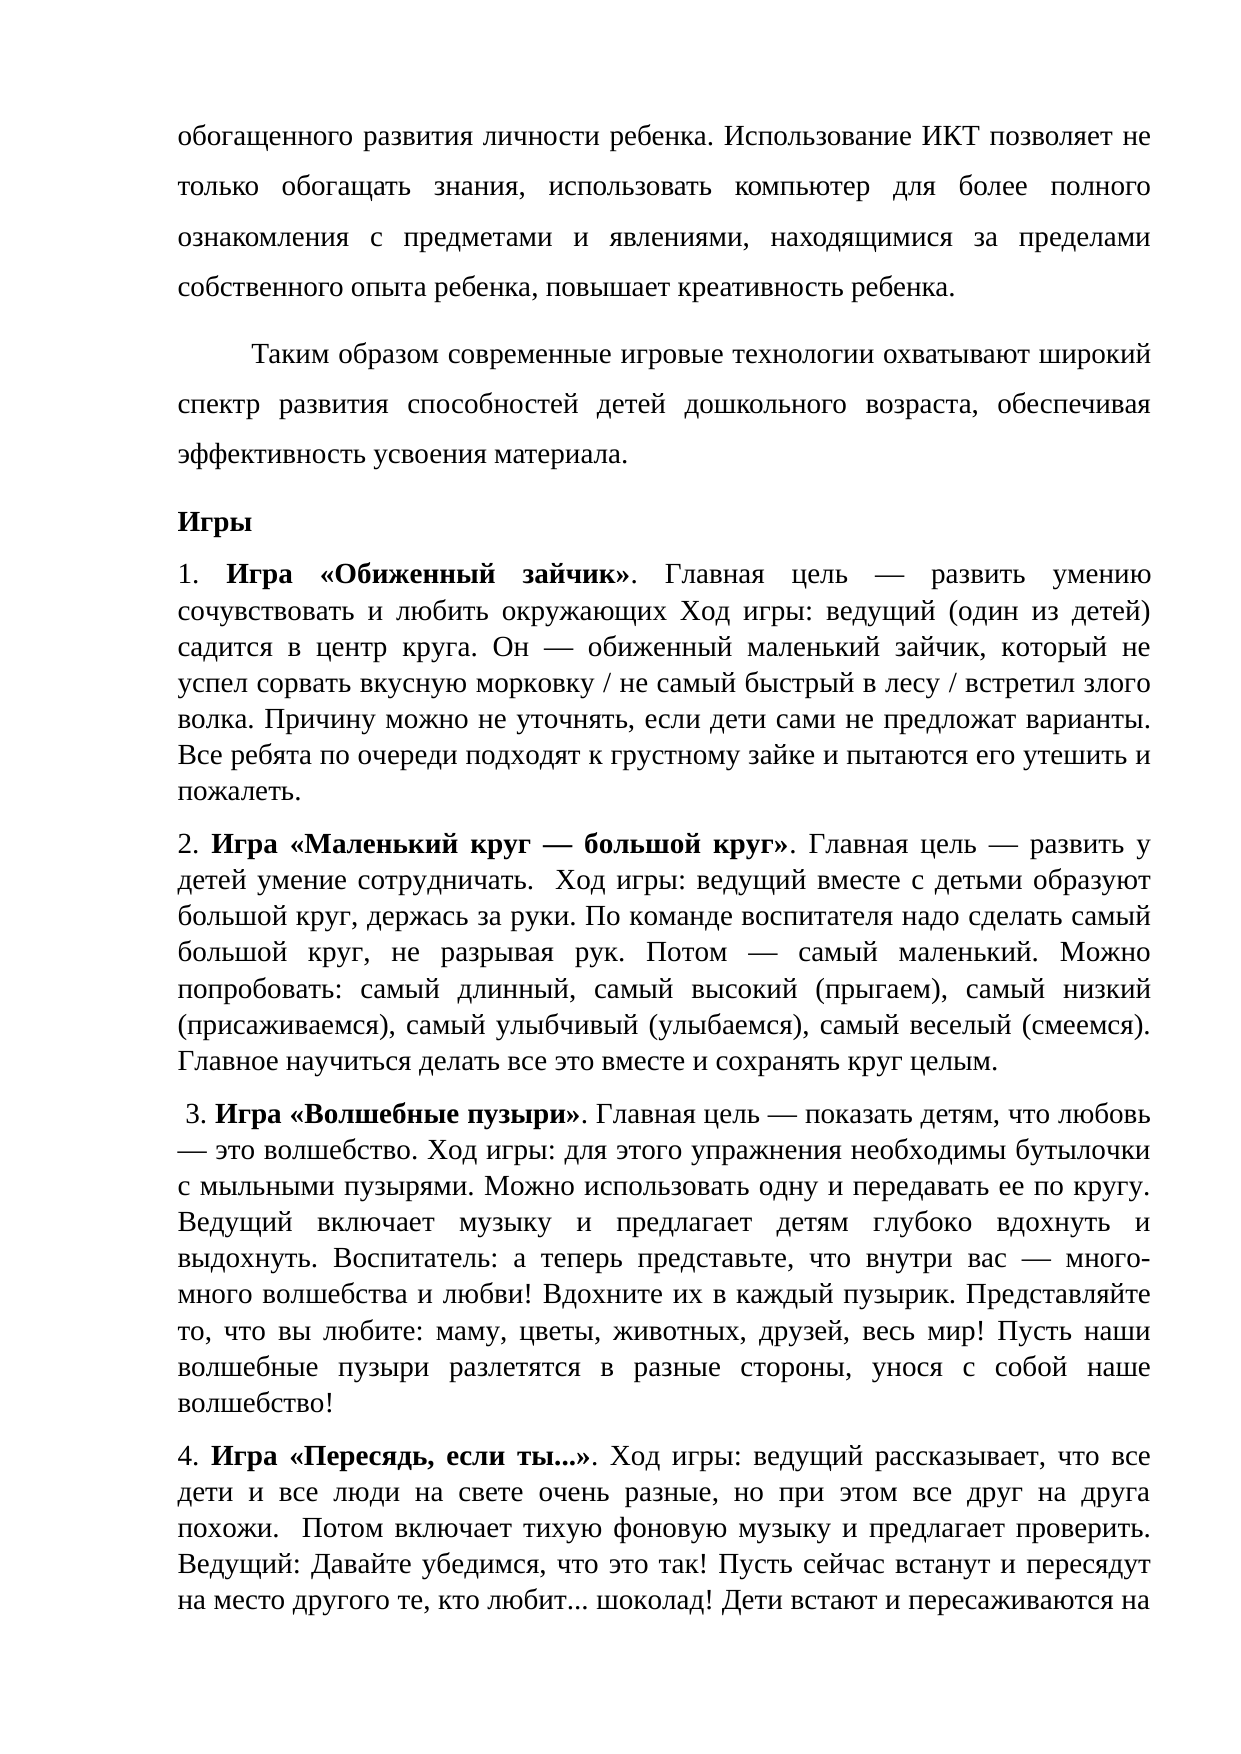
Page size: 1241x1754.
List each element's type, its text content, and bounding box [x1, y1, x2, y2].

text Таким образом современные игровые технологии охватывают широкий спектр развития способностей детей дошкольного возраста, обеспечивая эффективность усвоения материала. [177, 336, 1152, 470]
text 2. Игра «Маленький круг — большой круг». Главная цель — развить у детей умение сотрудничать. Ход игры: ведущий вместе с детьми образуют большой круг, держась за руки. По команде воспитателя надо сделать самый большой круг, не разрывая рук. Потом — самый маленький. Можно попробовать: самый длинный, самый высокий (прыгаем), самый низкий (присаживаемся), самый улыбчивый (улыбаемся), самый веселый (смеемся). Главное научиться делать все это вместе и сохранять круг целым. [177, 826, 1152, 1077]
text Игры [177, 504, 1152, 537]
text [177, 1438, 1152, 1616]
text 3. Игра «Волшебные пузыри». Главная цель — показать детям, что любовь — это волшебство. Ход игры: для этого упражнения необходимы бутылочки с мыльными пузырями. Можно использовать одну и передавать ее по кругу. Ведущий включает музыку и предлагает детям глубоко вдохнуть и выдохнуть. Воспитатель: а теперь представьте, что внутри вас — много-много волшебства и любви! Вдохните их в каждый пузырик. Представляйте то, что вы любите: маму, цветы, животных, друзей, весь мир! Пусть наши волшебные пузыри разлетятся в разные стороны, унося с собой наше волшебство! [177, 1096, 1152, 1418]
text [177, 118, 1152, 303]
text 1. Игра «Обиженный зайчик». Главная цель — развить умению сочувствовать и любить окружающих Ход игры: ведущий (один из детей) садится в центр круга. Он — обиженный маленький зайчик, который не успел сорвать вкусную морковку / не самый быстрый в лесу / встретил злого волка. Причину можно не уточнять, если дети сами не предложат варианты. Все ребята по очереди подходят к грустному зайке и пытаются его утешить и пожалеть. [177, 556, 1152, 807]
